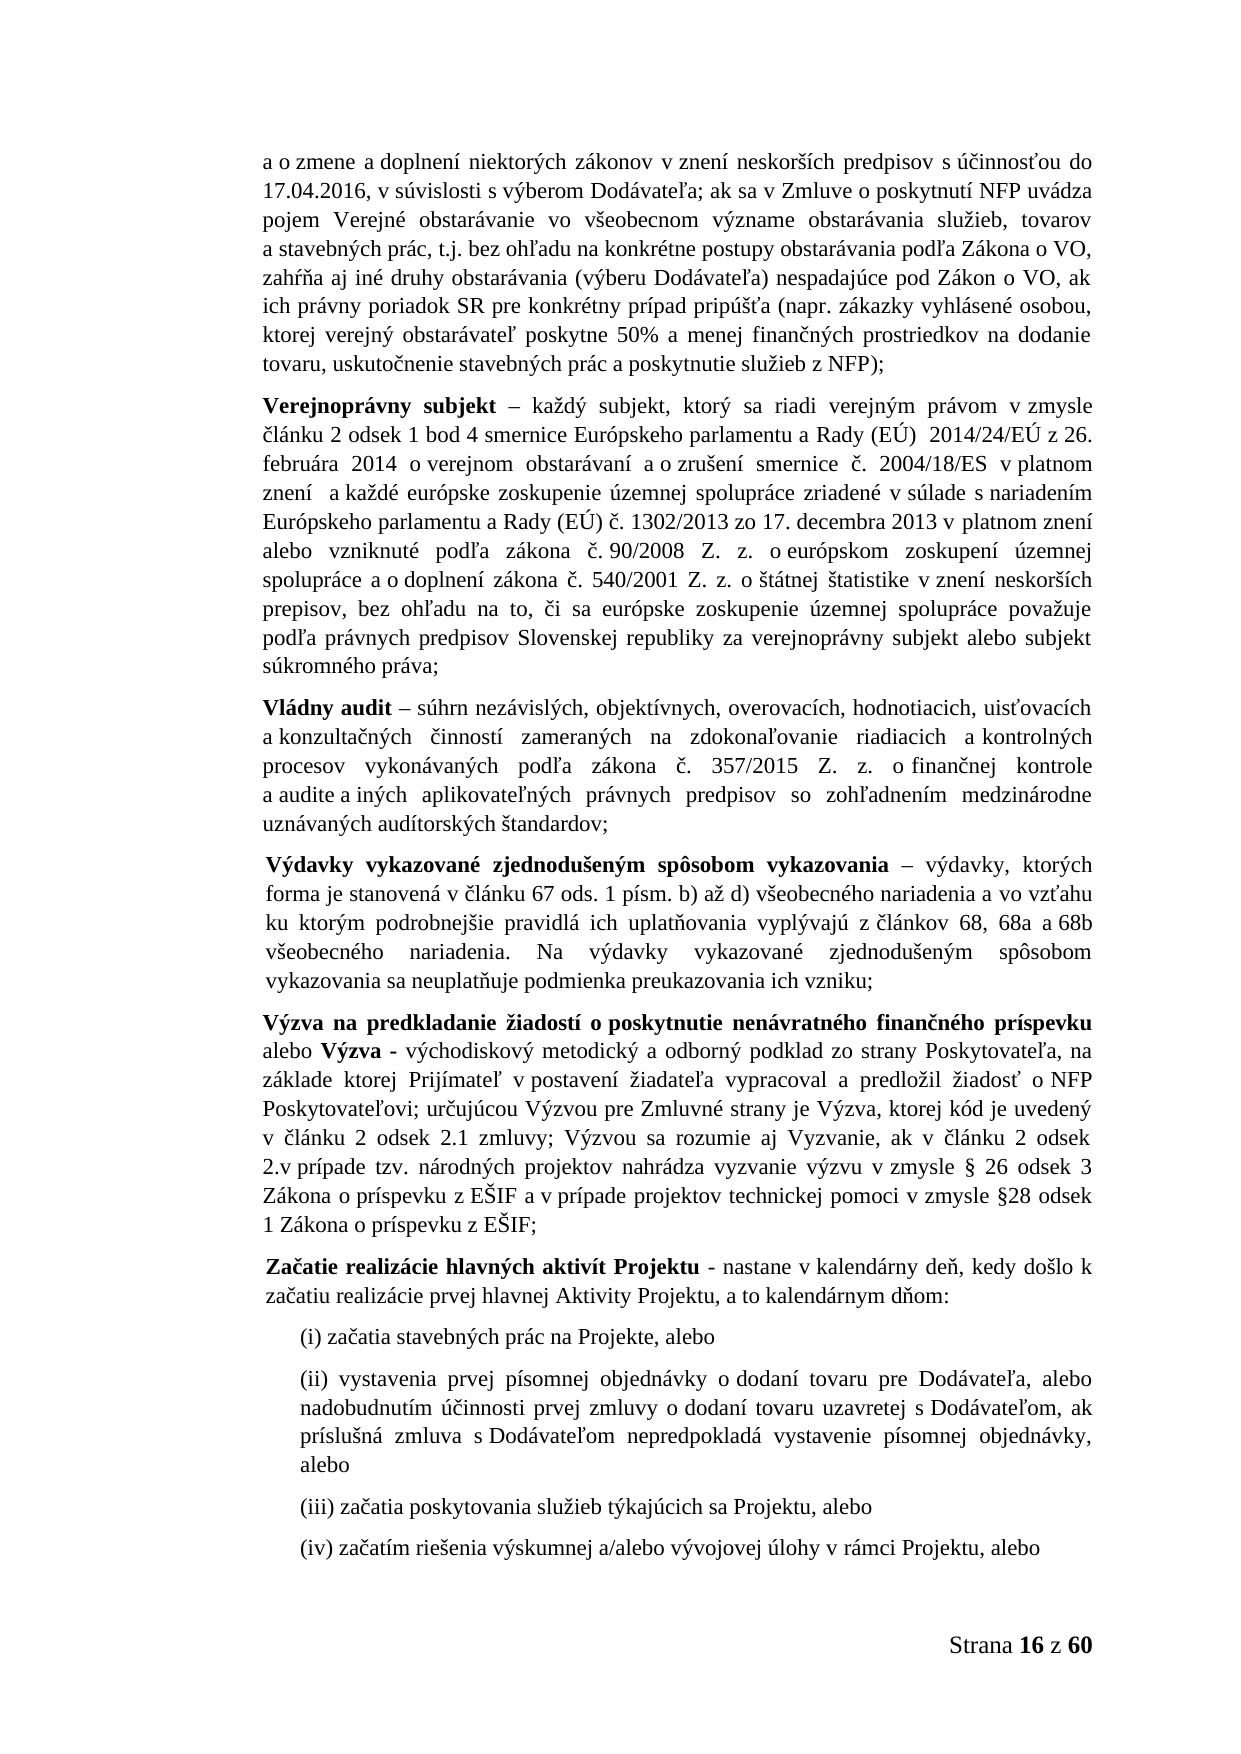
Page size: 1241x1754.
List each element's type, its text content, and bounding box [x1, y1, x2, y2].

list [262, 148, 1092, 377]
list Výdavky vykazované zjednodušeným spôsobom vykazovania – výdavky, ktorých forma je stanovená v článku 67 ods. 1 písm. b) až d) všeobecného nariadenia a vo vzťahu ku ktorým podrobnejšie pravidlá ich uplatňovania vyplývajú z článkov 68, 68a a 68b všeobecného nariadenia. Na výdavky vykazované zjednodušeným spôsobom vykazovania sa neuplatňuje podmienka preukazovania ich vzniku; [265, 851, 1092, 993]
list (ii) vystavenia prvej písomnej objednávky o dodaní tovaru pre Dodávateľa, alebo nadobudnutím účinnosti prvej zmluvy o dodaní tovaru uzavretej s Dodávateľom, ak príslušná zmluva s Dodávateľom nepredpokladá vystavenie písomnej objednávky, alebo [300, 1364, 1092, 1478]
list (iii) začatia poskytovania služieb týkajúcich sa Projektu, alebo [300, 1493, 1092, 1519]
list Začatie realizácie hlavných aktivít Projektu - nastane v kalendárny deň, kedy došlo k začatiu realizácie prvej hlavnej Aktivity Projektu, a to kalendárnym dňom: [265, 1253, 1092, 1308]
list (iv) začatím riešenia výskumnej a/alebo vývojovej úlohy v rámci Projektu, alebo [300, 1534, 1092, 1561]
list Vládny audit – súhrn nezávislých, objektívnych, overovacích, hodnotiacich, uisťovacích a konzultačných činností zameraných na zdokonaľovanie riadiacich a kontrolných procesov vykonávaných podľa zákona č. 357/2015 Z. z. o finančnej kontrole a audite a iných aplikovateľných právnych predpisov so zohľadnením medzinárodne uznávaných audítorských štandardov; [262, 694, 1092, 836]
list Výzva na predkladanie žiadostí o poskytnutie nenávratného finančného príspevku alebo Výzva - východiskový metodický a odborný podklad zo strany Poskytovateľa, na základe ktorej Prijímateľ v postavení žiadateľa vypracoval a predložil žiadosť o NFP Poskytovateľovi; určujúcou Výzvou pre Zmluvné strany je Výzva, ktorej kód je uvedený v článku 2 odsek 2.1 zmluvy; Výzvou sa rozumie aj Vyzvanie, ak v článku 2 odsek 2.v prípade tzv. národných projektov nahrádza vyzvanie výzvu v zmysle § 26 odsek 3 Zákona o príspevku z EŠIF a v prípade projektov technickej pomoci v zmysle §28 odsek 1 Zákona o príspevku z EŠIF; [262, 1008, 1092, 1238]
list Verejnoprávny subjekt – každý subjekt, ktorý sa riadi verejným právom v zmysle článku 2 odsek 1 bod 4 smernice Európskeho parlamentu a Rady (EÚ) 2014/24/EÚ z 26. februára 2014 o verejnom obstarávaní a o zrušení smernice č. 2004/18/ES v platnom znení a každé európske zoskupenie územnej spolupráce zriadené v súlade s nariadením Európskeho parlamentu a Rady (EÚ) č. 1302/2013 zo 17. decembra 2013 v platnom znení alebo vzniknuté podľa zákona č. 90/2008 Z. z. o európskom zoskupení územnej spolupráce a o doplnení zákona č. 540/2001 Z. z. o štátnej štatistike v znení neskorších prepisov, bez ohľadu na to, či sa európske zoskupenie územnej spolupráce považuje podľa právnych predpisov Slovenskej republiky za verejnoprávny subjekt alebo subjekt súkromného práva; [262, 392, 1092, 679]
list (i) začatia stavebných prác na Projekte, alebo [300, 1323, 1092, 1349]
